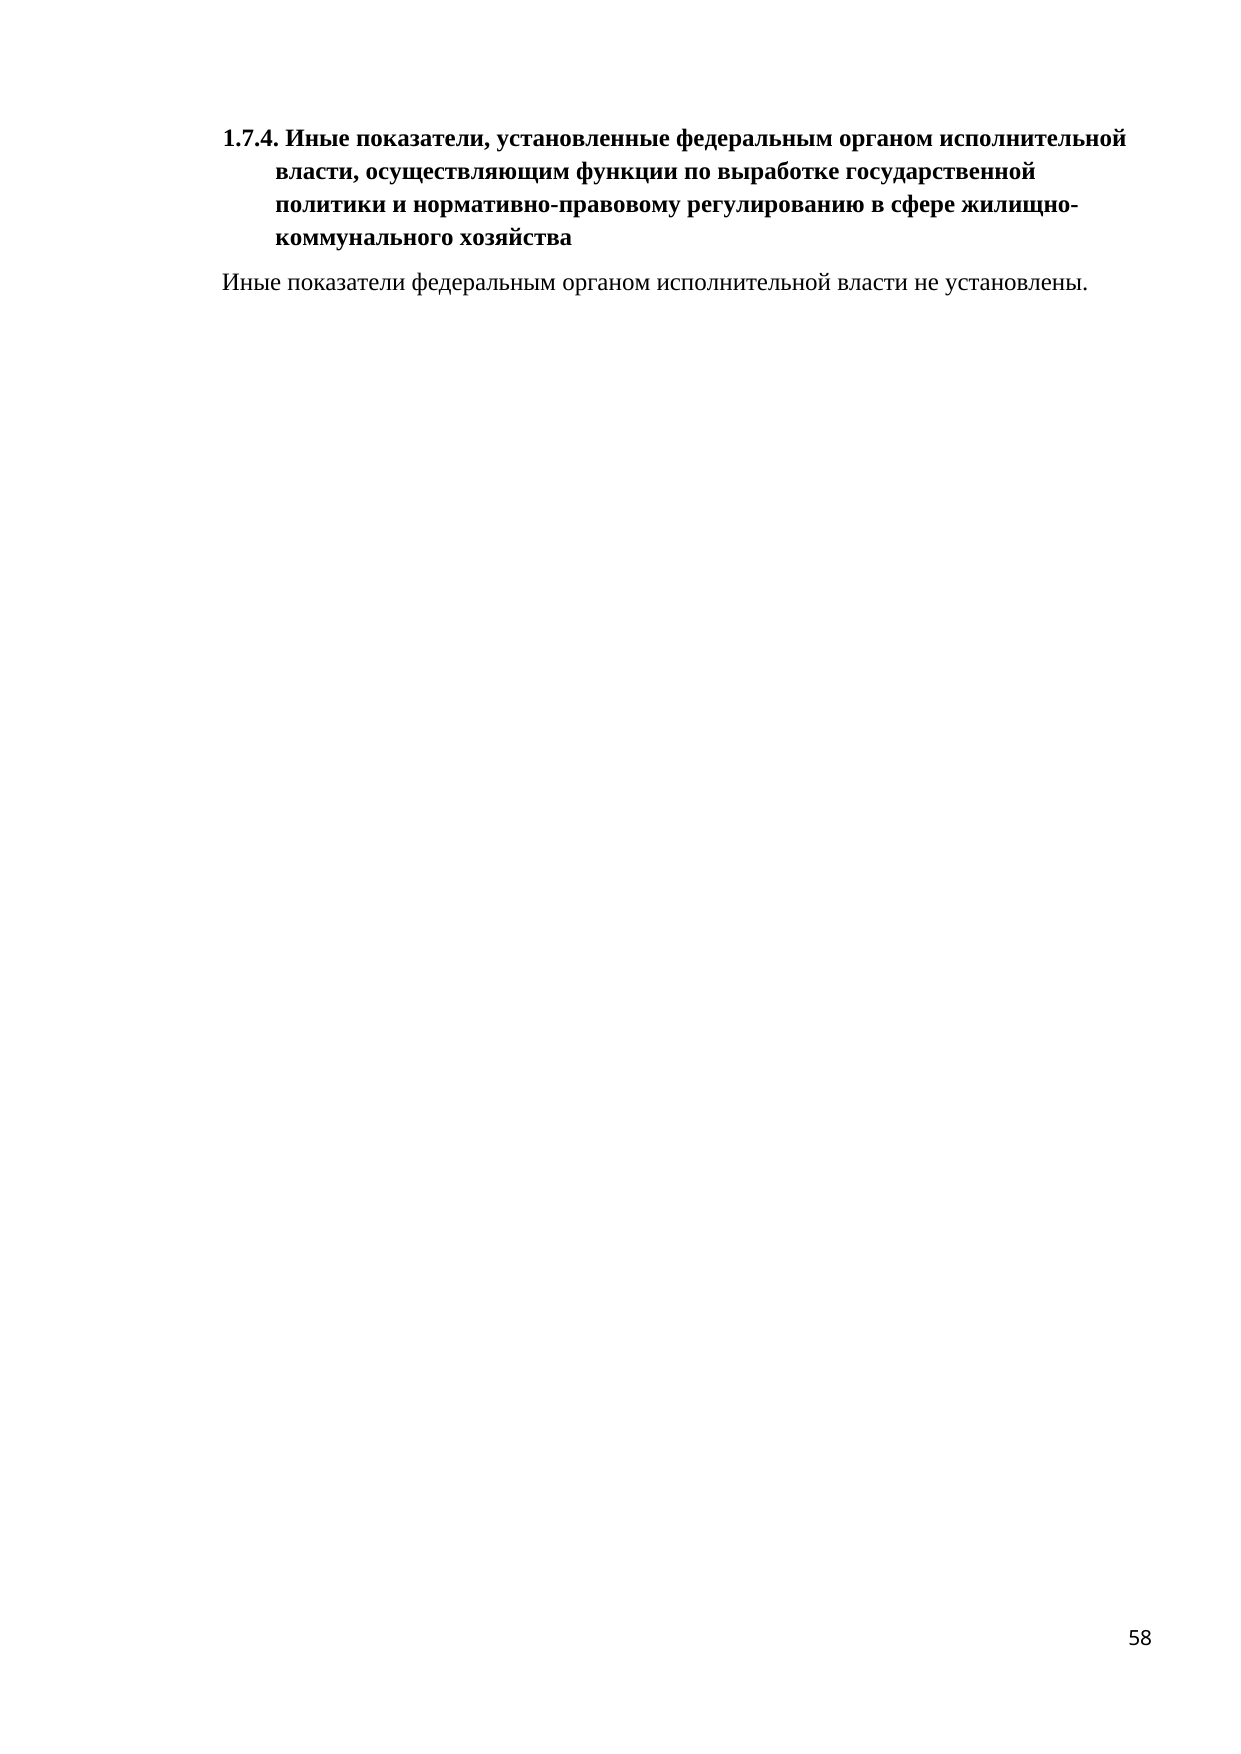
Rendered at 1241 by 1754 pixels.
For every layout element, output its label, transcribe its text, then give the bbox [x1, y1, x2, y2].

list 1.7.4. Иные показатели, установленные федеральным органом исполнительной власти, осуществляющим функции по выработке государственной политики и нормативно-правовому регулированию в сфере жилищно-коммунального хозяйства [223, 123, 1152, 251]
text Иные показатели федеральным органом исполнительной власти не установлены. [148, 267, 1152, 296]
